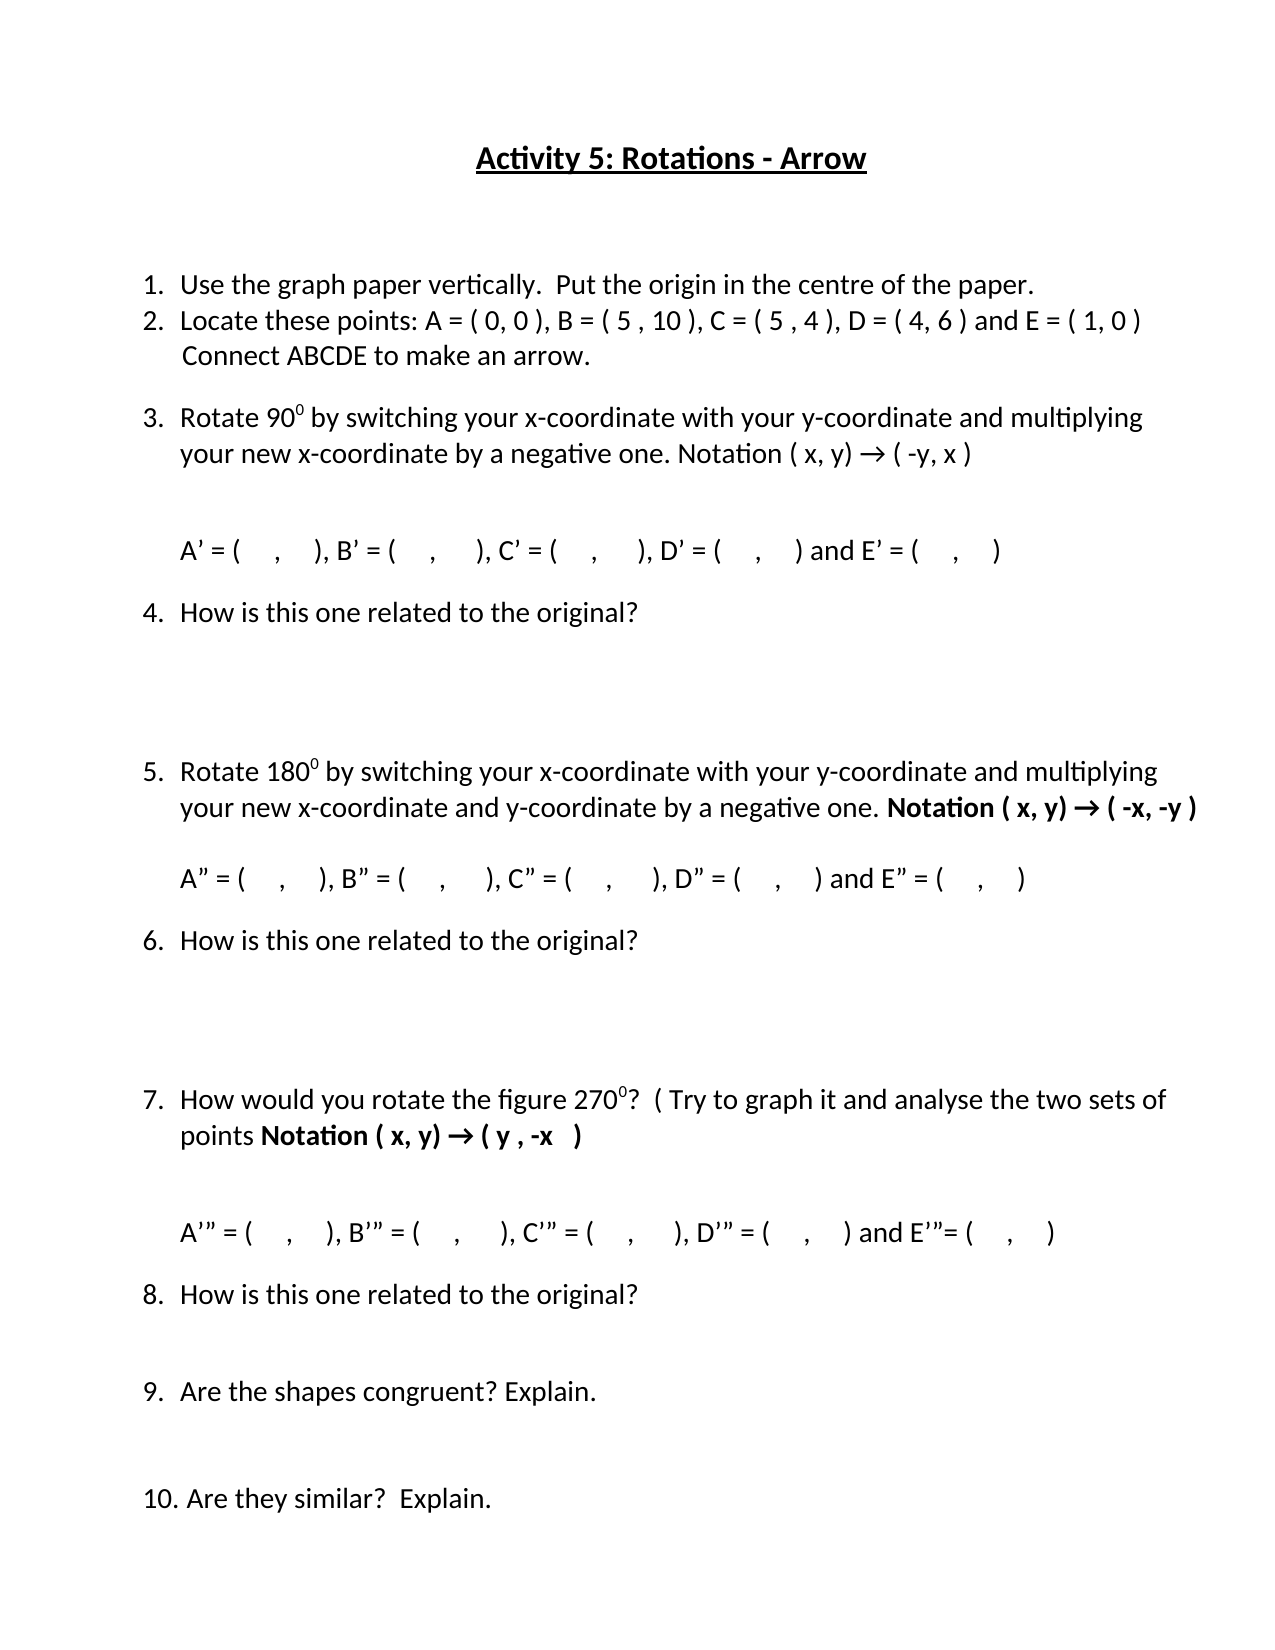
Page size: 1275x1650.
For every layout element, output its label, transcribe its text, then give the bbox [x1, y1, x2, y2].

list How is this one related to the original? [142, 922, 1200, 957]
text A’ = ( , ), B’ = ( , ), C’ = ( , ), D’ = ( , ) and E’ = ( , ) [180, 532, 1200, 568]
list Locate these points: A = ( 0, 0 ), B = ( 5 , 10 ), C = ( 5 , 4 ), D = ( 4, 6 ) and E = ( 1, 0 ) [142, 302, 1200, 337]
list Use the graph paper vertically. Put the origin in the centre of the paper. [142, 266, 1200, 302]
text Connect ABCDE to make an arrow. [142, 337, 1200, 373]
list How is this one related to the original? [142, 1276, 1200, 1311]
text A’” = ( , ), B’” = ( , ), C’” = ( , ), D’” = ( , ) and E’”= ( , ) [180, 1214, 1200, 1249]
list Rotate 900 by switching your x-coordinate with your y-coordinate and multiplying your new x-coordinate by a negative one. Notation ( x, y) → ( -y, x ) [142, 399, 1200, 470]
list Rotate 1800 by switching your x-coordinate with your y-coordinate and multiplying your new x-coordinate and y-coordinate by a negative one. Notation ( x, y) → ( -x, -y ) [142, 753, 1200, 824]
text Activity 5: Rotations - Arrow [142, 137, 1200, 177]
list Are they similar? Explain. [142, 1480, 1200, 1516]
list Are the shapes congruent? Explain. [142, 1373, 1200, 1409]
list How is this one related to the original? [142, 594, 1200, 629]
text A” = ( , ), B” = ( , ), C” = ( , ), D” = ( , ) and E” = ( , ) [180, 860, 1200, 896]
list How would you rotate the figure 2700? ( Try to graph it and analyse the two sets of points Notation ( x, y) → ( y , -x ) [142, 1081, 1200, 1152]
